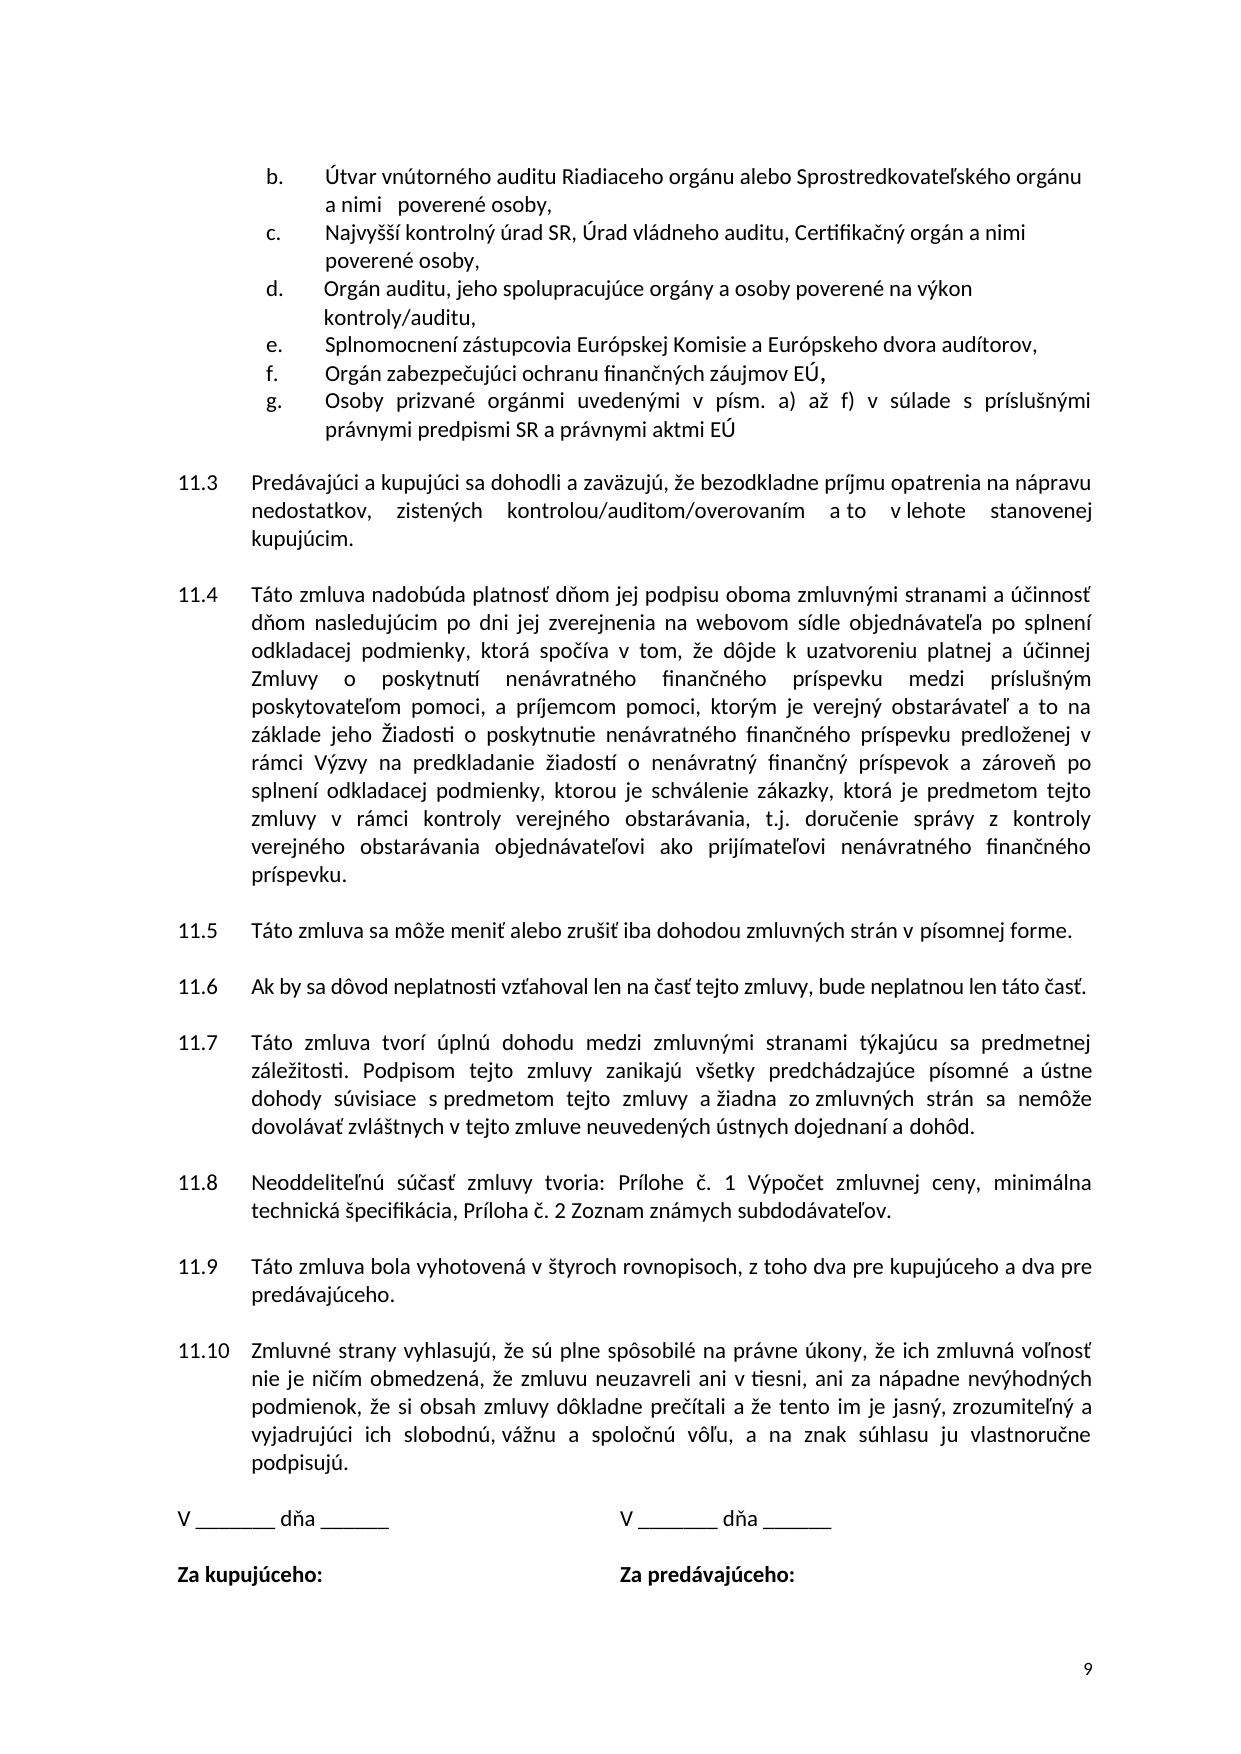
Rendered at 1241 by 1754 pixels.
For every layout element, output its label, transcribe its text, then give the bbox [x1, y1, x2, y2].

text b. Útvar vnútorného auditu Riadiaceho orgánu alebo Sprostredkovateľského orgánu a nimi poverené osoby, [266, 162, 1092, 218]
text f. Orgán zabezpečujúci ochranu finančných záujmov EÚ, [177, 359, 1092, 387]
list Zmluvné strany vyhlasujú, že sú plne spôsobilé na právne úkony, že ich zmluvná voľnosť nie je ničím obmedzená, že zmluvu neuzavreli ani v tiesni, ani za nápadne nevýhodných podmienok, že si obsah zmluvy dôkladne prečítali a že tento im je jasný, zrozumiteľný a vyjadrujúci ich slobodnú, vážnu a spoločnú vôľu, a na znak súhlasu ju vlastnoručne podpisujú. [177, 1336, 1092, 1476]
list Táto zmluva nadobúda platnosť dňom jej podpisu oboma zmluvnými stranami a účinnosť dňom nasledujúcim po dni jej zverejnenia na webovom sídle objednávateľa po splnení odkladacej podmienky, ktorá spočíva v tom, že dôjde k uzatvoreniu platnej a účinnej Zmluvy o poskytnutí nenávratného finančného príspevku medzi príslušným poskytovateľom pomoci, a príjemcom pomoci, ktorým je verejný obstarávateľ a to na základe jeho Žiadosti o poskytnutie nenávratného finančného príspevku predloženej v rámci Výzvy na predkladanie žiadostí o nenávratný finančný príspevok a zároveň po splnení odkladacej podmienky, ktorou je schválenie zákazky, ktorá je predmetom tejto zmluvy v rámci kontroly verejného obstarávania, t.j. doručenie správy z kontroly verejného obstarávania objednávateľovi ako prijímateľovi nenávratného finančného príspevku. [177, 580, 1092, 888]
list Táto zmluva sa môže meniť alebo zrušiť iba dohodou zmluvných strán v písomnej forme. [177, 916, 1092, 944]
list Predávajúci a kupujúci sa dohodli a zaväzujú, že bezodkladne príjmu opatrenia na nápravu nedostatkov, zistených kontrolou/auditom/overovaním a to v lehote stanovenej kupujúcim. [177, 468, 1092, 552]
text d. Orgán auditu, jeho spolupracujúce orgány a osoby poverené na výkon kontroly/auditu, [266, 274, 1092, 331]
text g. Osoby prizvané orgánmi uvedenými v písm. a) až f) v súlade s príslušnými právnymi predpismi SR a právnymi aktmi EÚ [266, 387, 1092, 443]
list Táto zmluva bola vyhotovená v štyroch rovnopisoch, z toho dva pre kupujúceho a dva pre predávajúceho. [177, 1252, 1092, 1308]
text c. Najvyšší kontrolný úrad SR, Úrad vládneho auditu, Certifikačný orgán a nimi poverené osoby, [266, 218, 1092, 274]
list Táto zmluva tvorí úplnú dohodu medzi zmluvnými stranami týkajúcu sa predmetnej záležitosti. Podpisom tejto zmluvy zanikajú všetky predchádzajúce písomné a ústne dohody súvisiace s predmetom tejto zmluvy a žiadna zo zmluvných strán sa nemôže dovolávať zvláštnych v tejto zmluve neuvedených ústnych dojednaní a dohôd. [177, 1028, 1092, 1140]
text V _______ dňa ______ V _______ dňa ______ [177, 1504, 1092, 1532]
list Neoddeliteľnú súčasť zmluvy tvoria: Prílohe č. 1 Výpočet zmluvnej ceny, minimálna technická špecifikácia, Príloha č. 2 Zoznam známych subdodávateľov. [177, 1168, 1092, 1224]
text Za kupujúceho: Za predávajúceho: [177, 1561, 1092, 1588]
text e. Splnomocnení zástupcovia Európskej Komisie a Európskeho dvora audítorov, [177, 331, 1092, 359]
list Ak by sa dôvod neplatnosti vzťahoval len na časť tejto zmluvy, bude neplatnou len táto časť. [177, 972, 1092, 1000]
